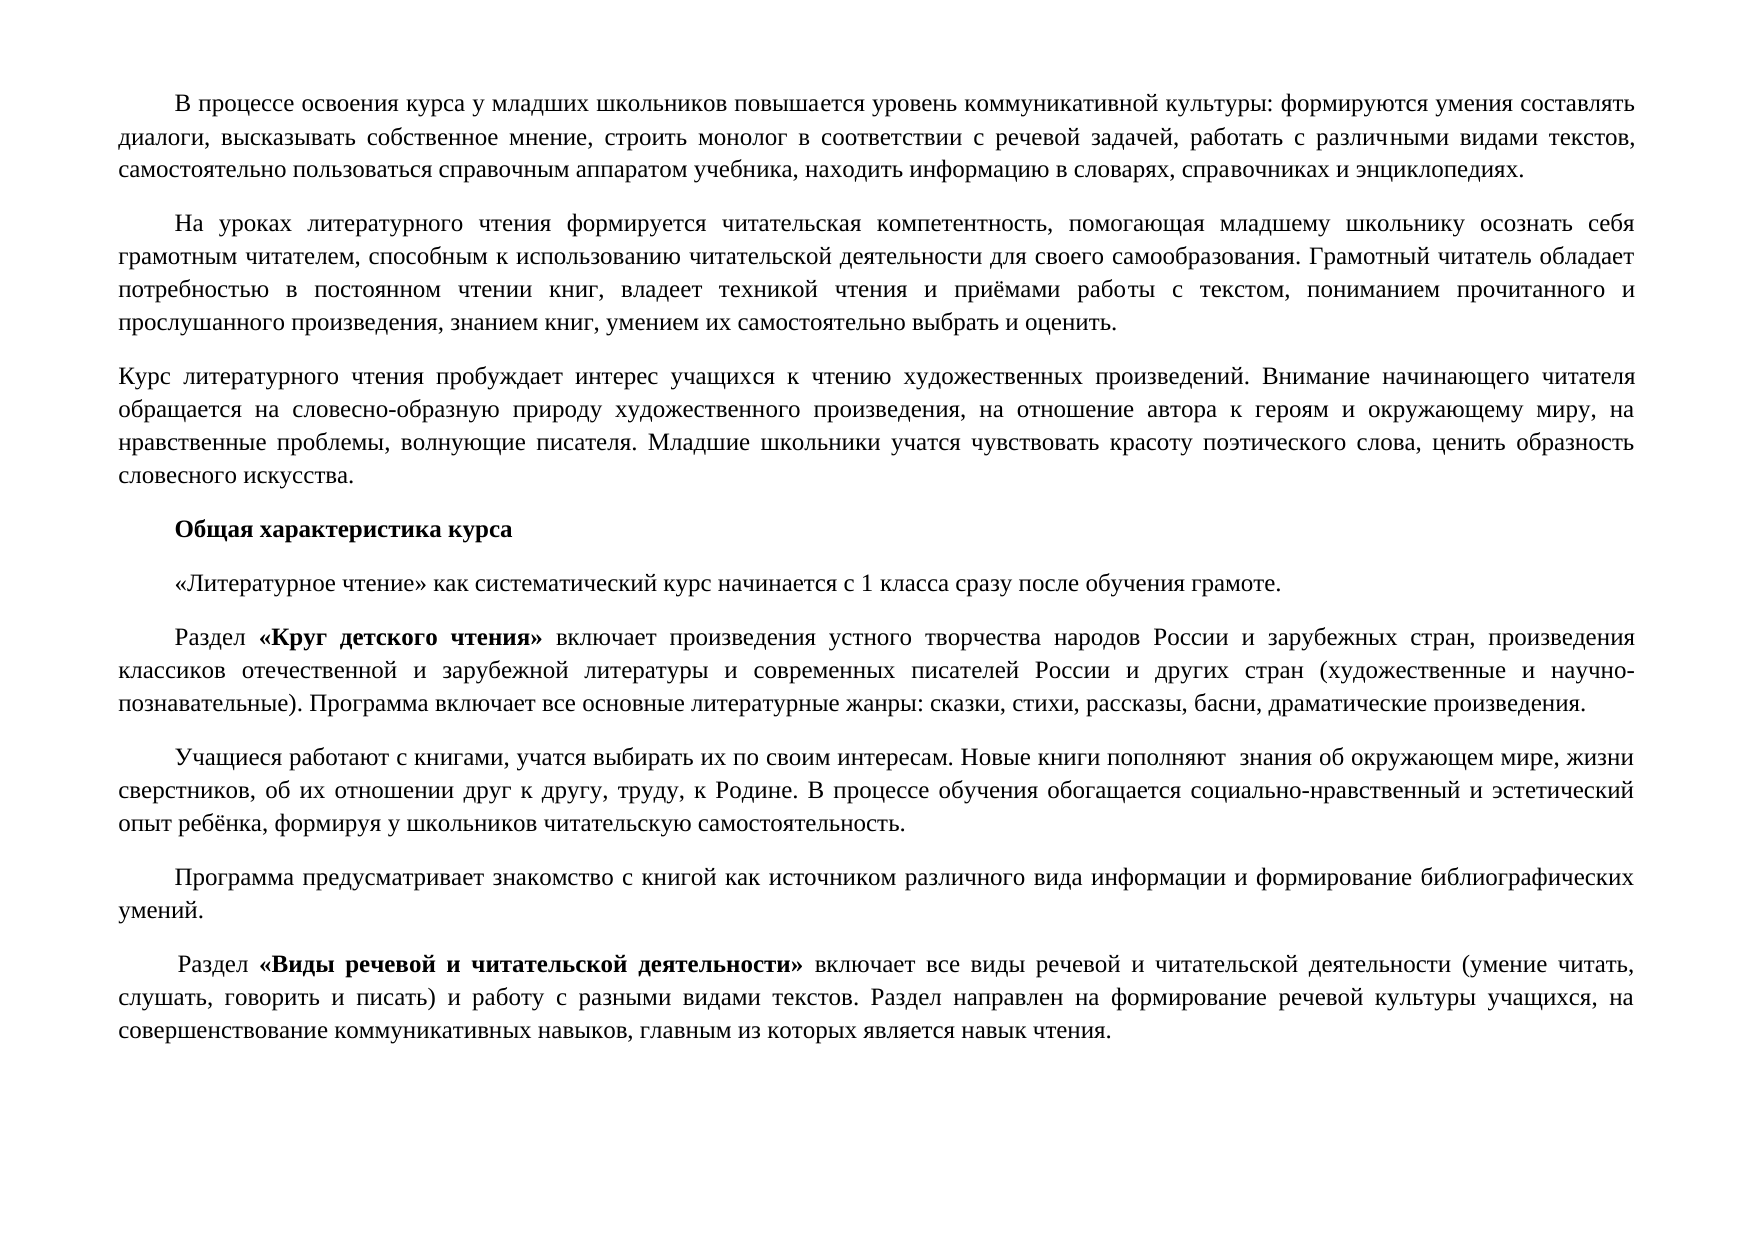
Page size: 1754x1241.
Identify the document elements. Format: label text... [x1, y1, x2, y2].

text Раздел «Виды речевой и читательской деятельности» включает все виды речевой и читательской деятельности (умение читать, слушать, говорить и писать) и работу с разными видами текстов. Раздел направлен на формирование речевой культуры учащихся, на совершенствование коммуникативных навыков, главным из которых является навык чтения. [118, 949, 1636, 1043]
text «Литературное чтение» как систематический курс начинается с 1 класса сразу после обучения грамоте. [118, 568, 1636, 597]
text Общая характеристика курса [118, 514, 1636, 543]
text Раздел «Круг детского чтения» включает произведения устного творчества народов России и зарубежных стран, произведения классиков отечественной и зарубежной литературы и современных писателей России и других стран (художественные и научно-познавательные). Программа включает все основные литературные жанры: сказки, стихи, рассказы, басни, драматические произведения. [118, 622, 1636, 717]
text В процессе освоения курса у младших школьников повышается уровень коммуникативной культуры: формируются умения составлять диалоги, высказывать собственное мнение, строить монолог в соответствии с речевой задачей, работать с различными видами текстов, самостоятельно пользоваться справочным аппаратом учебника, находить информацию в словарях, справочниках и энциклопедиях. [118, 88, 1636, 183]
text На уроках литературного чтения формируется читательская компетентность, помогающая младшему школьнику осознать себя грамотным читателем, способным к использованию читательской деятельности для своего самообразования. Грамотный читатель обладает потребностью в постоянном чтении книг, владеет техникой чтения и приёмами работы с текстом, пониманием прочитанного и прослушанного произведения, знанием книг, умением их самостоятельно выбрать и оценить. [118, 208, 1636, 336]
text Учащиеся работают с книгами, учатся выбирать их по своим интересам. Новые книги пополняют знания об окружающем мире, жизни сверстников, об их отношении друг к другу, труду, к Родине. В процессе обучения обогащается социально-нравственный и эстетический опыт ребёнка, формируя у школьников читательскую самостоятельность. [118, 742, 1636, 837]
text Программа предусматривает знакомство с книгой как источником различного вида информации и формирование библиографических умений. [118, 862, 1636, 923]
text Курс литературного чтения пробуждает интерес учащихся к чтению художественных произведений. Внимание начинающего читателя обращается на словесно-образную природу художественного произведения, на отношение автора к героям и окружающему миру, на нравственные проблемы, волнующие писателя. Младшие школьники учатся чувствовать красоту поэтического слова, ценить образность словесного искусства. [118, 361, 1636, 489]
